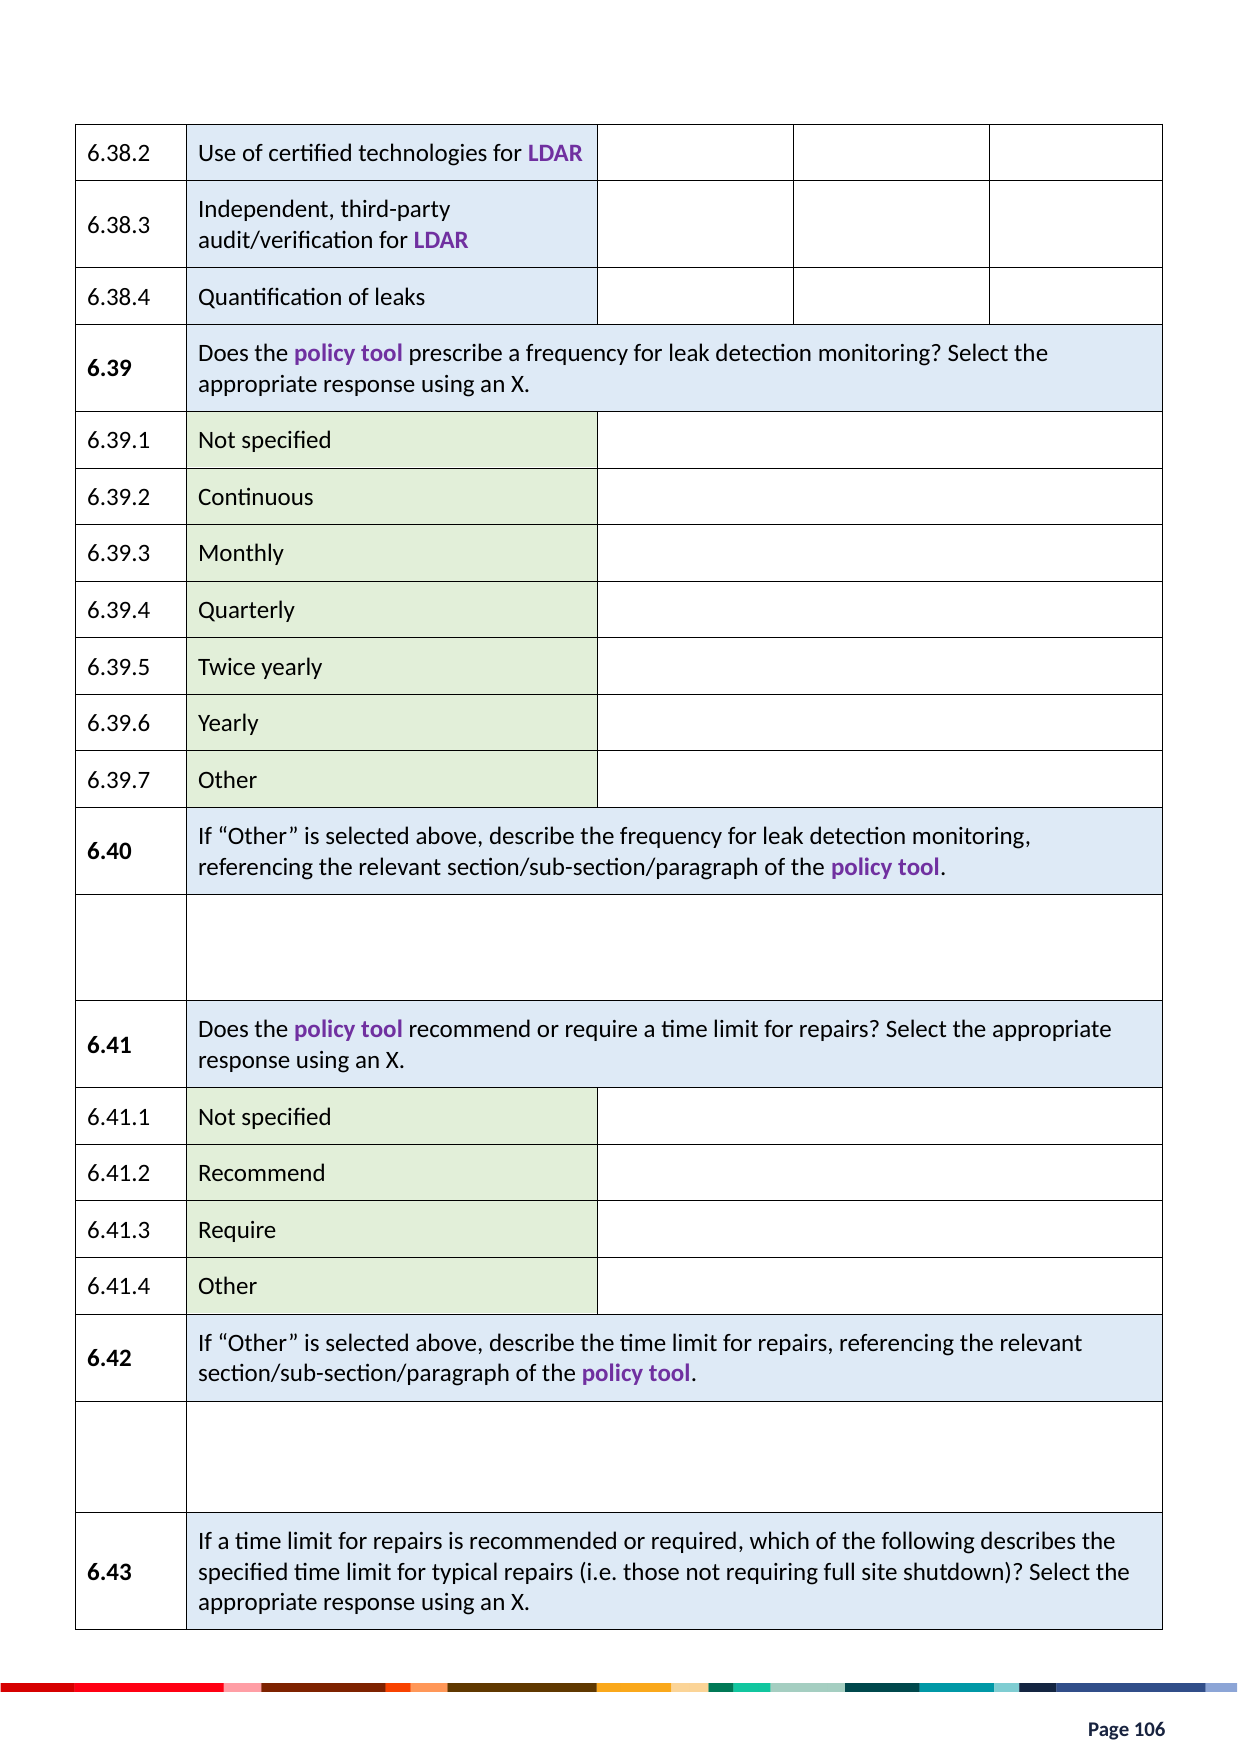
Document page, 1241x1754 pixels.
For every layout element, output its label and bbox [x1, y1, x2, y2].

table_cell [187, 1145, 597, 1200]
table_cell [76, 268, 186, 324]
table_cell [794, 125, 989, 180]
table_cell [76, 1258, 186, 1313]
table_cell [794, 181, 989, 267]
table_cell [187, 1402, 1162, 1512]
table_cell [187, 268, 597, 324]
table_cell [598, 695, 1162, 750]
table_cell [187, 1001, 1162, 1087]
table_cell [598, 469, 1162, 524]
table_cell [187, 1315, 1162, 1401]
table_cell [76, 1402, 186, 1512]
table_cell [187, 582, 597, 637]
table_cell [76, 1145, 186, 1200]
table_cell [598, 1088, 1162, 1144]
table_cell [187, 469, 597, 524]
picture [0, 1683, 1236, 1692]
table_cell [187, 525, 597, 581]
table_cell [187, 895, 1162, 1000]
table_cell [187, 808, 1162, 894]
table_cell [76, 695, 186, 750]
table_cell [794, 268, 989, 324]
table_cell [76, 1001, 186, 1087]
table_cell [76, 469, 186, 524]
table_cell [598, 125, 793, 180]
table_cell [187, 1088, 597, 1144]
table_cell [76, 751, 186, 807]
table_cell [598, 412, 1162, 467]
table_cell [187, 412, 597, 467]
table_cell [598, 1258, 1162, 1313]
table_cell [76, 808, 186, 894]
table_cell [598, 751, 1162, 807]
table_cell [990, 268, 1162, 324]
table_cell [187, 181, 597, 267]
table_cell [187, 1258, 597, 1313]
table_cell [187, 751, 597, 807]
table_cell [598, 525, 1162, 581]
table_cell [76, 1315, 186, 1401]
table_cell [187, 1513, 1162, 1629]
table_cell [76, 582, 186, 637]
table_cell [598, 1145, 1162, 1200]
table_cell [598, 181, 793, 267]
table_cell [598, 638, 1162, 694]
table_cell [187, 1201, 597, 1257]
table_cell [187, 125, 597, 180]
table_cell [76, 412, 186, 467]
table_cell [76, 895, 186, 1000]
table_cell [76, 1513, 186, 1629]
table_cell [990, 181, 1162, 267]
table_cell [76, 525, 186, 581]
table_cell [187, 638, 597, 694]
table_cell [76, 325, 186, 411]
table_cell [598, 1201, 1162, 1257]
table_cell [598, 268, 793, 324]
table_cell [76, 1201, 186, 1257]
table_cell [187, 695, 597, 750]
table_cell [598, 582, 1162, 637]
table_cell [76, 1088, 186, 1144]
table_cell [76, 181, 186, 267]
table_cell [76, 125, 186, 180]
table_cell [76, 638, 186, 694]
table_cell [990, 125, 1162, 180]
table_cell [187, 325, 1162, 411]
